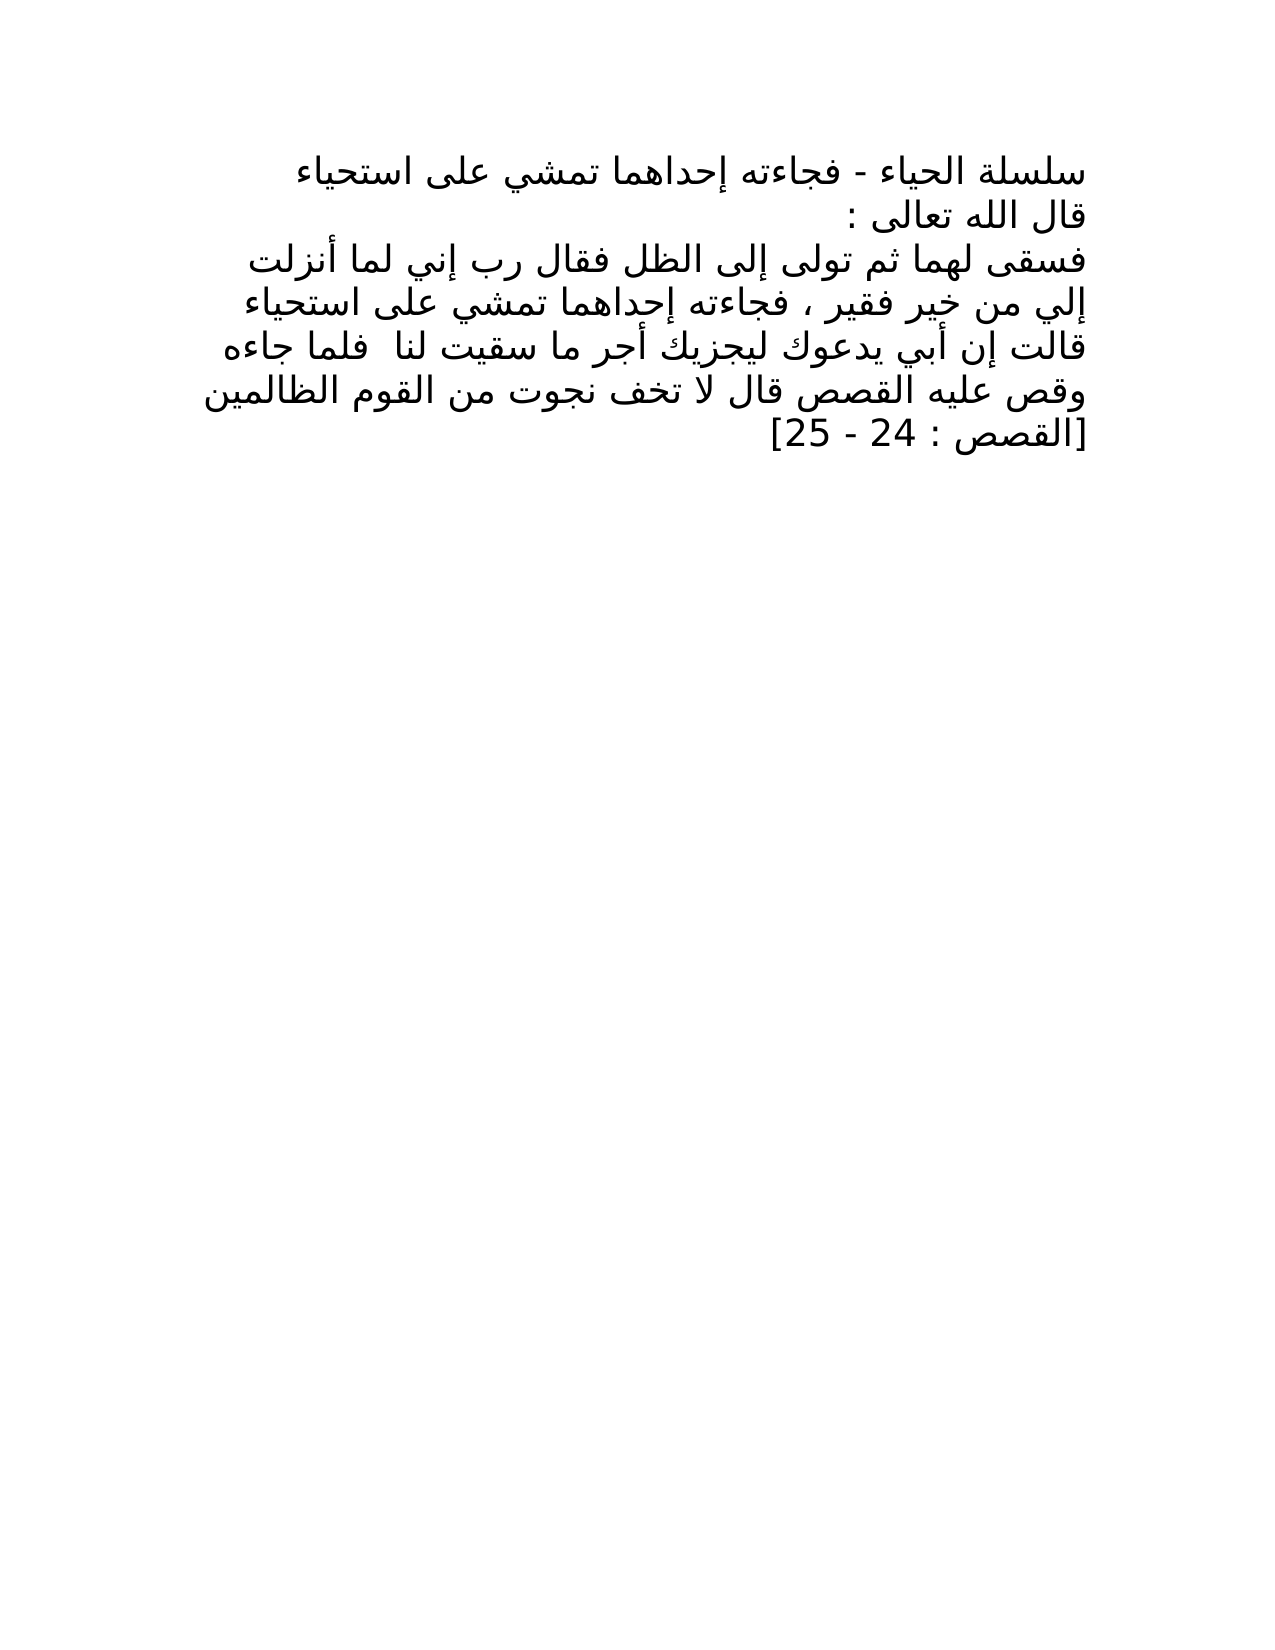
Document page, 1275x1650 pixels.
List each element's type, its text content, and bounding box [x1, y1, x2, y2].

text سلسلة الحياء - فجاءته إحداهما تمشي على استحياء [187, 150, 1087, 194]
text فسقى لهما ثم تولى إلى الظل فقال رب إني لما أنزلت إلي من خير فقير ، فجاءته إحداهما تمشي على استحياء قالت إن أبي يدعوك ليجزيك أجر ما سقيت لنا فلما جاءه وقص عليه القصص قال لا تخف نجوت من القوم الظالمين [187, 237, 1087, 412]
text قال الله تعالى : [187, 194, 1087, 237]
text [القصص : 24 - 25] [187, 412, 1087, 456]
